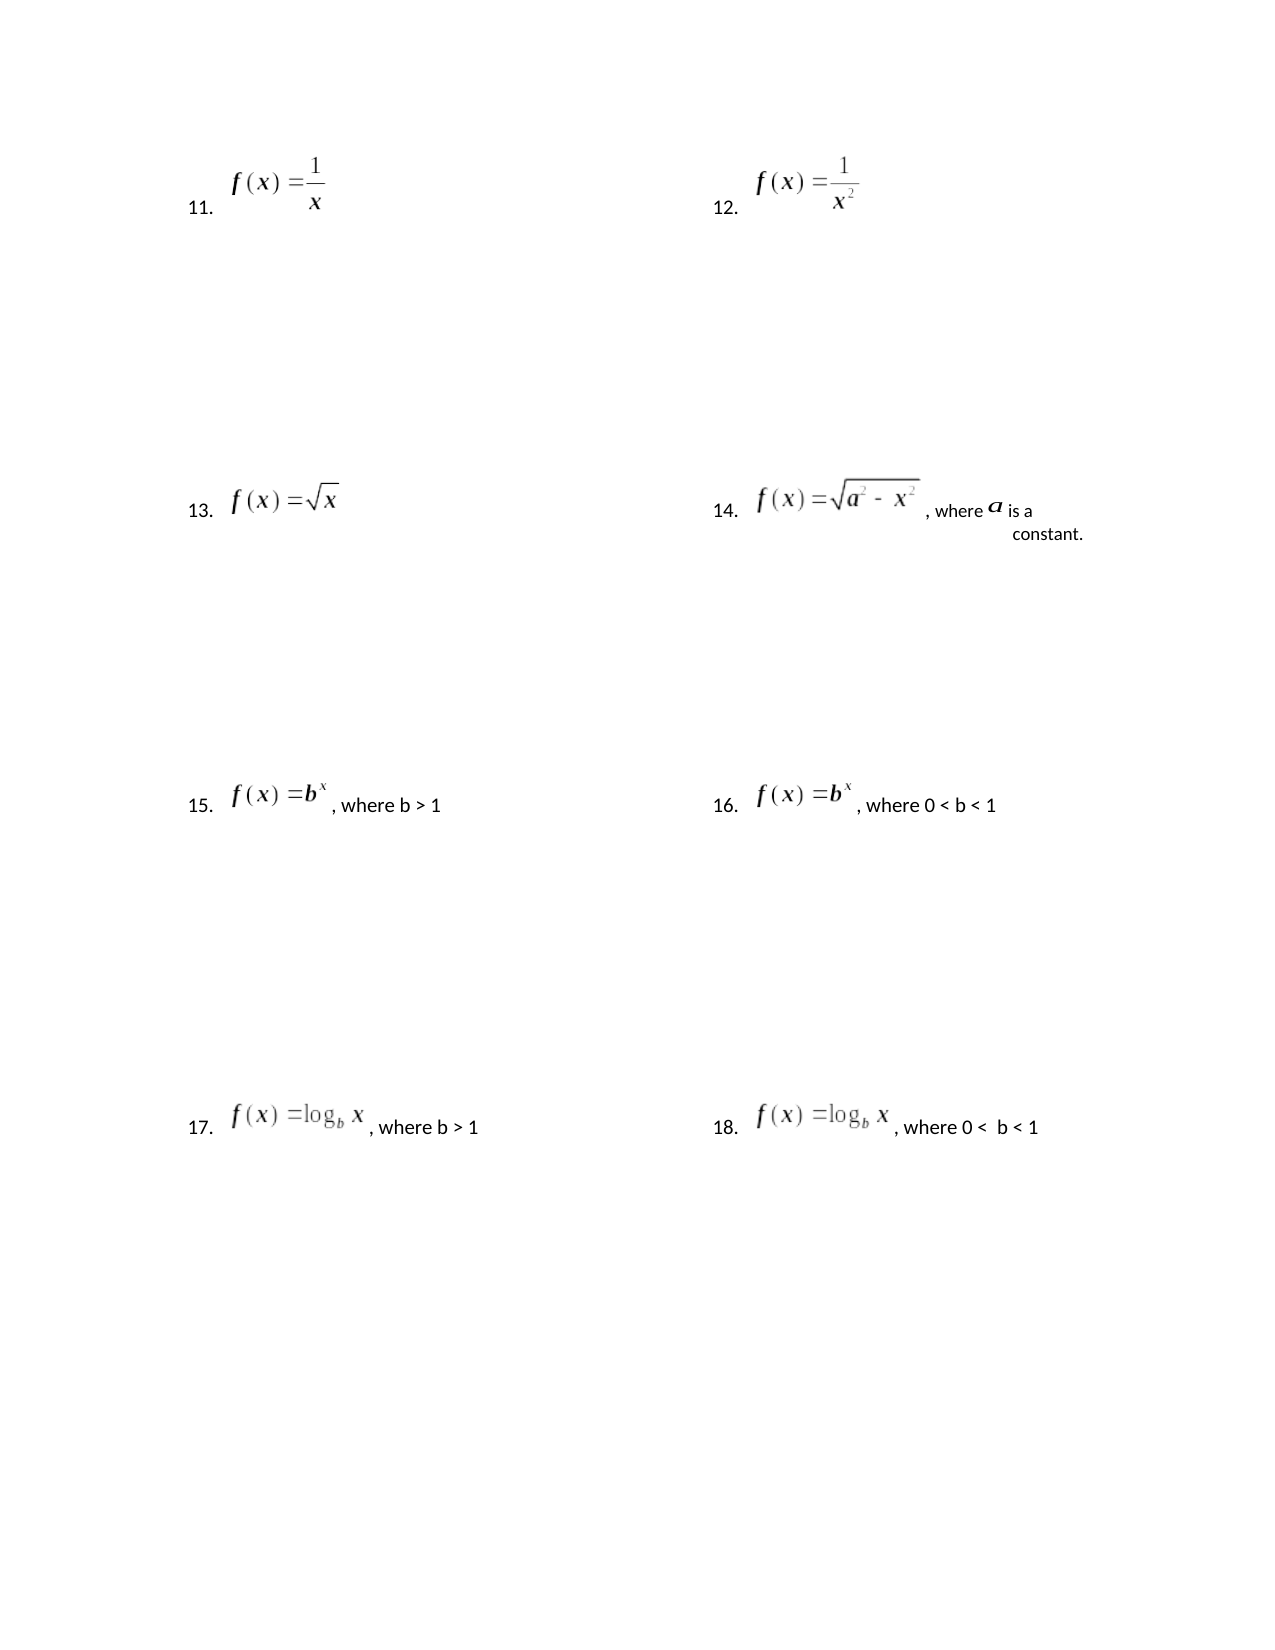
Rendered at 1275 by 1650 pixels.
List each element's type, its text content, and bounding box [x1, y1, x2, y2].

text constant. [937, 522, 1087, 545]
text 17. , where b > 1 18. , where 0 < b < 1 [187, 1097, 1087, 1139]
text 11. 12. [187, 150, 1087, 245]
text 13. 14. , where is a [187, 473, 1087, 522]
text 15. , where b > 1 16. , where 0 < b < 1 [187, 774, 1087, 817]
